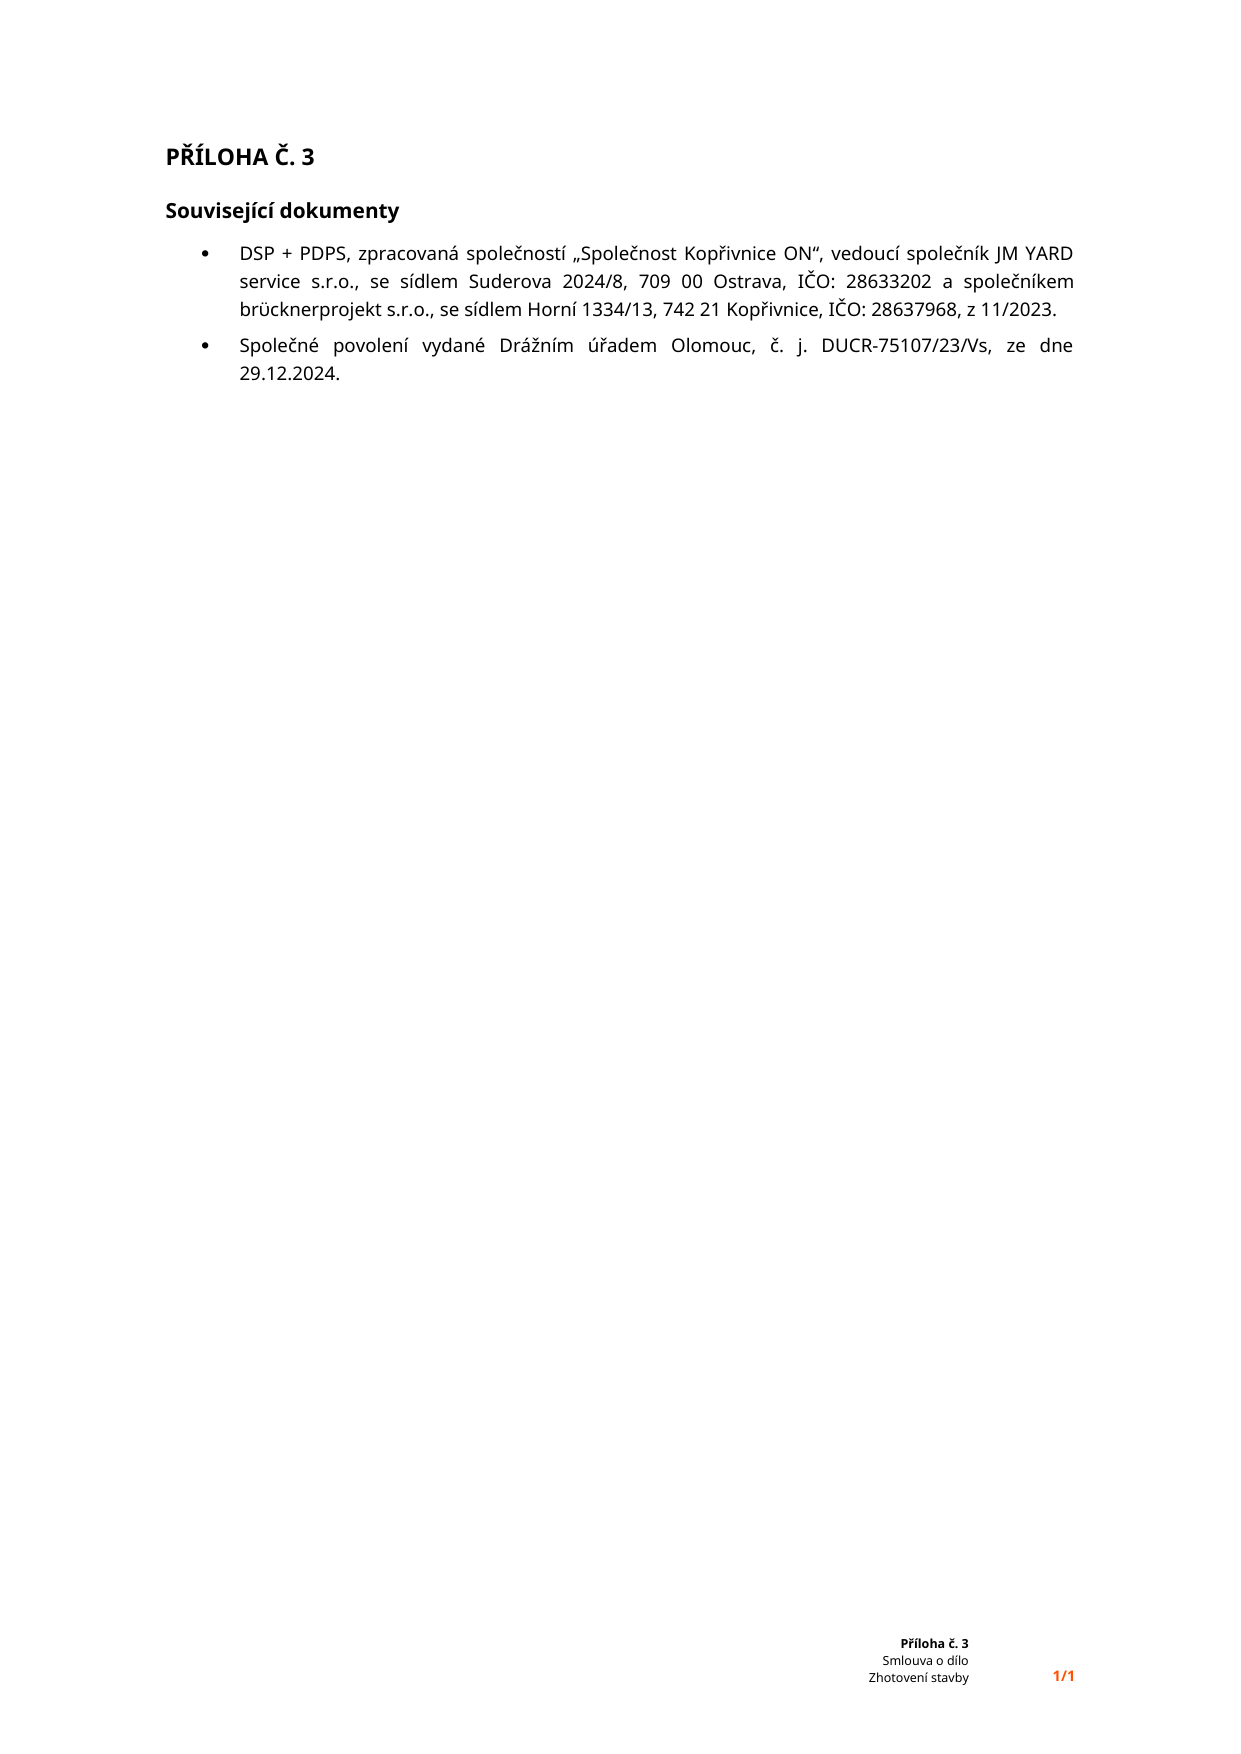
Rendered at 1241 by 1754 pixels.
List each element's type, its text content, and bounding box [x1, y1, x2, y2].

text Příloha č. 3 [165, 141, 1075, 173]
list DSP + PDPS, zpracovaná společností „Společnost Kopřivnice ON“, vedoucí společník JM YARD service s.r.o., se sídlem Suderova 2024/8, 709 00 Ostrava, IČO: 28633202 a společníkem brϋcknerprojekt s.r.o., se sídlem Horní 1334/13, 742 21 Kopřivnice, IČO: 28637968, z 11/2023. [202, 240, 1075, 322]
text Související dokumenty [165, 197, 1075, 225]
list Společné povolení vydané Drážním úřadem Olomouc, č. j. DUCR-75107/23/Vs, ze dne 29.12.2024. [202, 333, 1075, 386]
